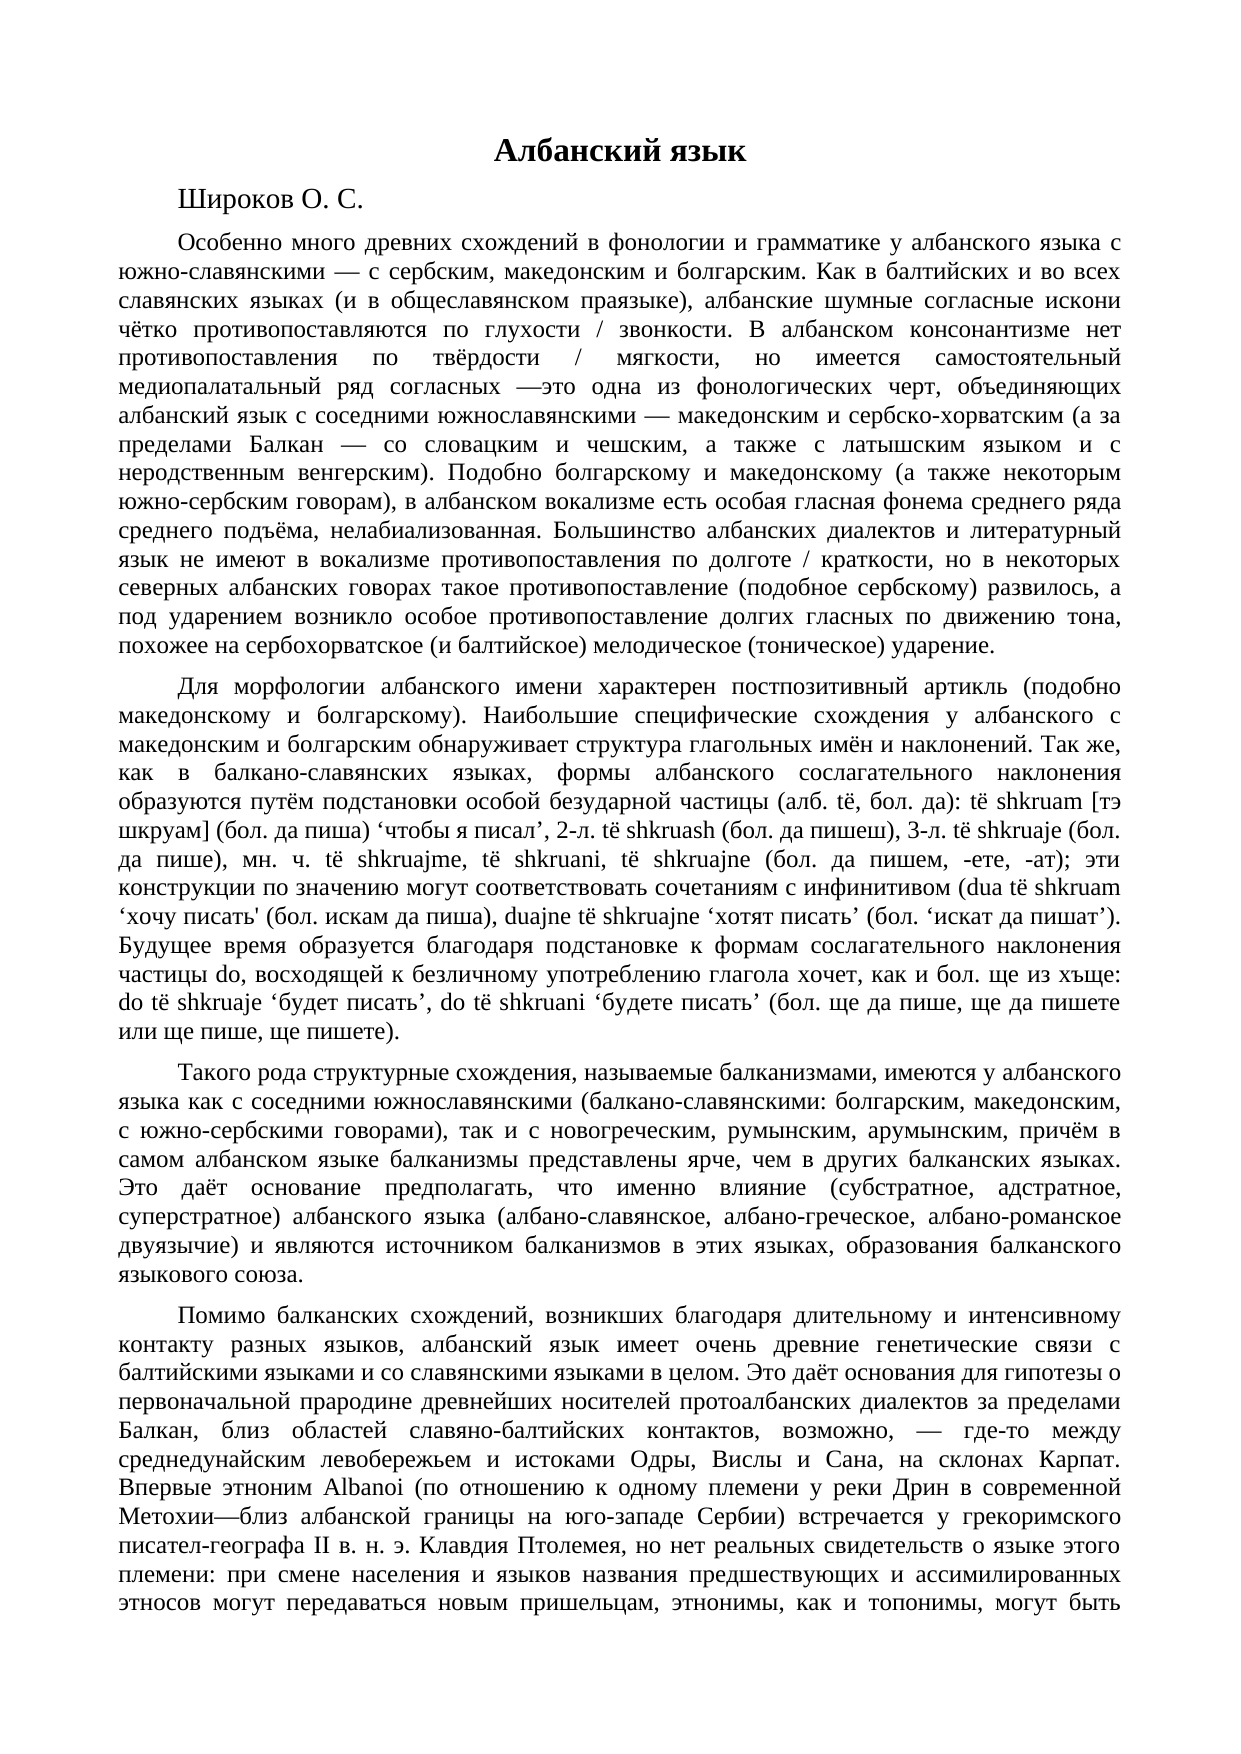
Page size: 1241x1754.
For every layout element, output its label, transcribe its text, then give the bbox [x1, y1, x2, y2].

text Особенно много древних схождений в фонологии и грамматике у албанского языка с южно-славянскими — с сербским, македонским и болгарским. Как в балтийских и во всех славянских языках (и в общеславянском праязыке), албанские шумные согласные искони чётко противопоставляются по глухости / звонкости. В албанском консонантизме нет противопоставления по твёрдости / мягкости, но имеется самостоятельный медиопалатальный ряд согласных —это одна из фонологических черт, объединяющих албанский язык с соседними южнославянскими — македонским и сербско-хорватским (а за пределами Балкан — со словацким и чешским, а также с латышским языком и с неродственным венгерским). Подобно болгарскому и македонскому (а также некоторым южно-сербским говорам), в албанском вокализме есть особая гласная фонема среднего ряда среднего подъёма, нелабиализованная. Большинство албанских диалектов и литературный язык не имеют в вокализме противопоставления по долготе / краткости, но в некоторых северных албанских говорах такое противопоставление (подобное сербскому) развилось, а под ударением возникло особое противопоставление долгих гласных по движению тона, похожее на сербохорватское (и балтийское) мелодическое (тоническое) ударение. [118, 227, 1122, 659]
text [118, 1300, 1122, 1616]
text Такого рода структурные схождения, называемые балканизмами, имеются у албанского языка как с соседними южнославянскими (балкано-славянскими: болгарским, македонским, с южно-сербскими говорами), так и с новогреческим, румынским, арумынским, причём в самом албанском языке балканизмы представлены ярче, чем в других балканских языках. Это даёт основание предполагать, что именно влияние (субстратное, адстратное, суперстратное) албанского языка (албано-славянское, албано-греческое, албано-романское двуязычие) и являются источником балканизмов в этих языках, образования балканского языкового союза. [118, 1057, 1122, 1287]
text Широков О. С. [118, 181, 1122, 215]
text Албанский язык [118, 131, 1122, 169]
text Для морфологии албанского имени характерен постпозитивный артикль (подобно македонскому и болгарскому). Наибольшие специфические схождения у албанского с македонским и болгарским обнаруживает структура глагольных имён и наклонений. Так же, как в балкано-славянских языках, формы албанского сослагательного наклонения образуются путём подстановки особой безударной частицы (алб. tё, бол. да): tё shkruam [тэ шкруам] (бол. да пиша) ‘чтобы я писал’, 2-л. tё shkruash (бол. да пишеш), 3-л. tё shkruaje (бол. да пише), мн. ч. tё shkruajme, tё shkruani, tё shkruajne (бол. да пишем, -ете, -ат); эти конструкции по значению могут соответствовать сочетаниям с инфинитивом (dua tё shkruam ‘хочу писать' (бол. искам да пиша), duajne tё shkruajne ‘хотят писать’ (бол. ‘искат да пишат’). Будущее время образуется благодаря подстановке к формам сослагательного наклонения частицы do, восходящей к безличному употреблению глагола хочет, как и бол. ще из хъще: do tё shkruaje ‘будет писать’, do tё shkruani ‘будете писать’ (бол. ще да пише, ще да пишете или ще пише, ще пишете). [118, 671, 1122, 1045]
